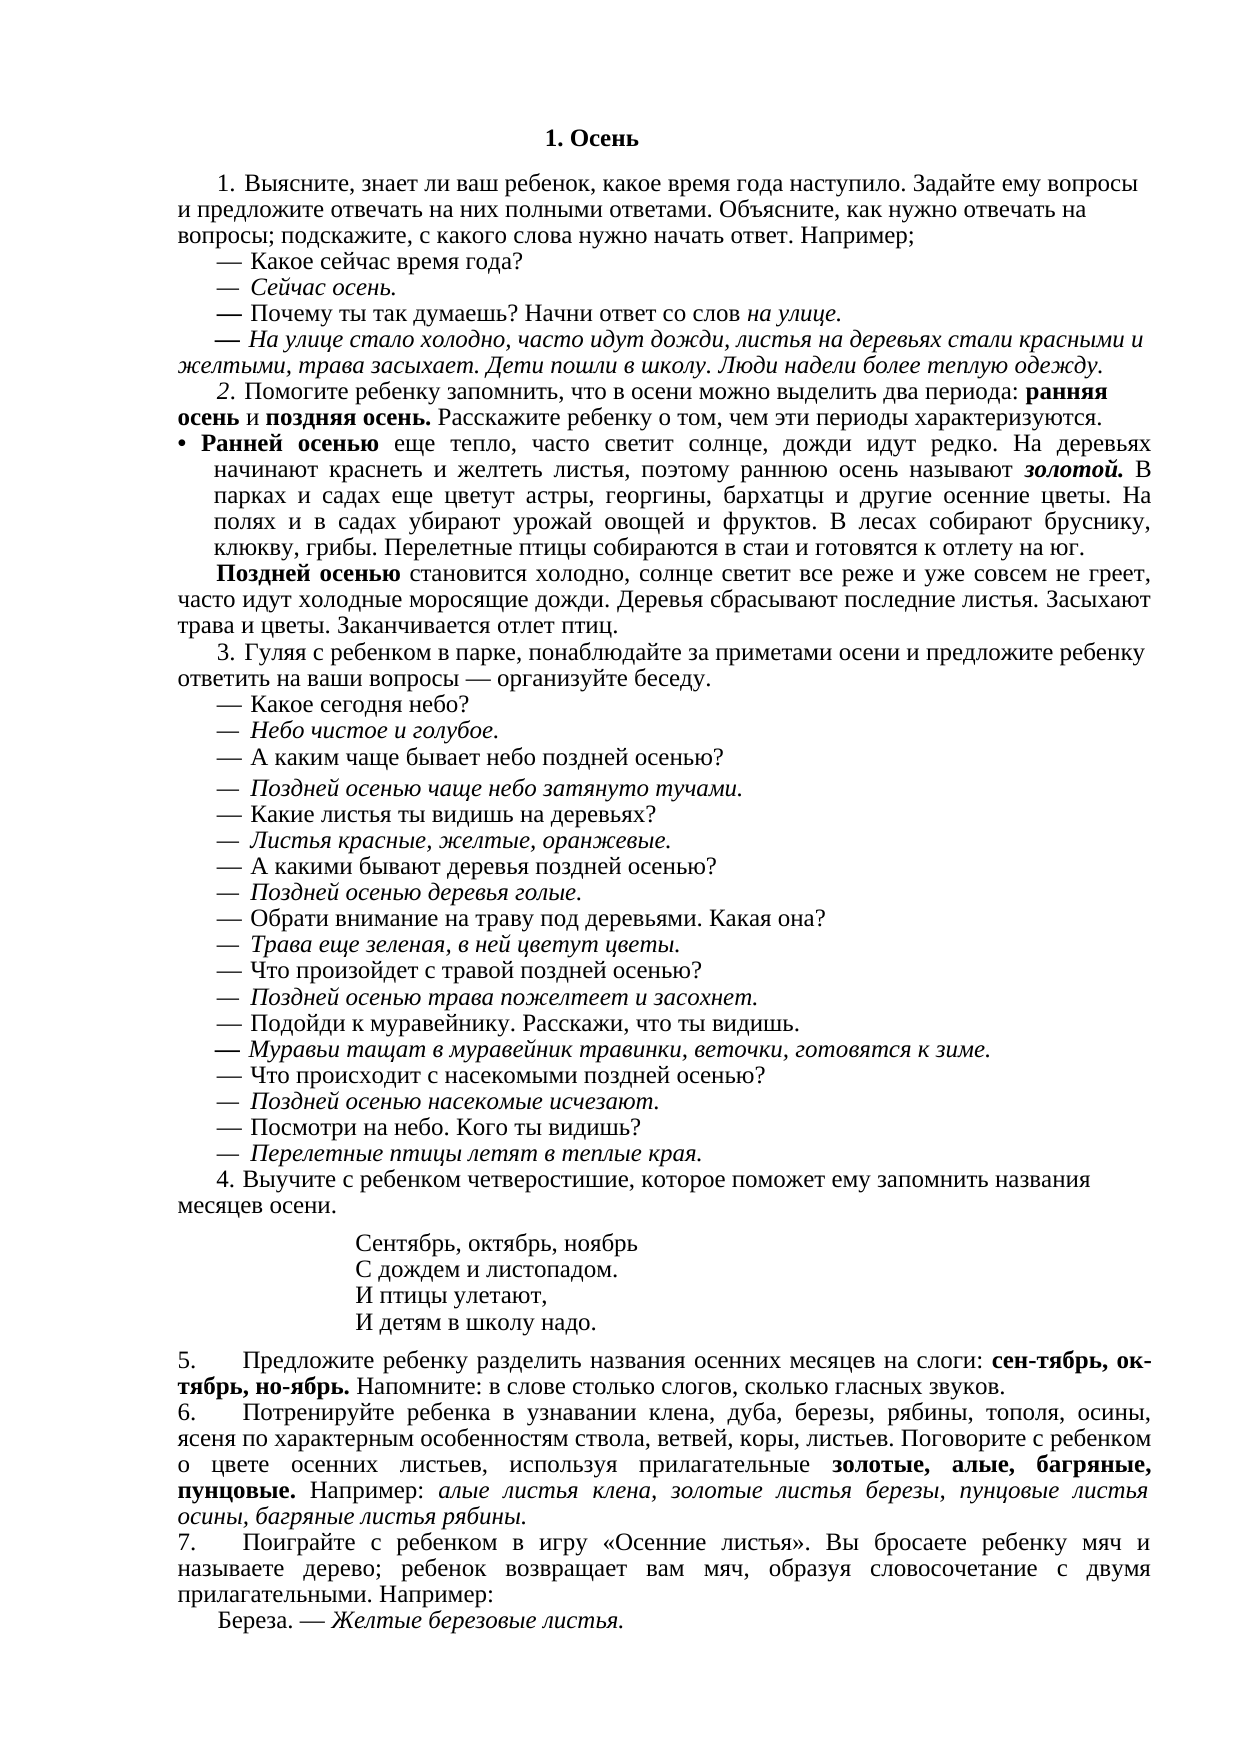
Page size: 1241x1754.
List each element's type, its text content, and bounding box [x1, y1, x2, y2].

list Какое сейчас время года? [217, 248, 1152, 274]
list Что произойдет с травой поздней осенью? [217, 958, 1152, 984]
list Какие листья ты видишь на деревьях? [217, 802, 1152, 828]
list А какими бывают деревья поздней осенью? [217, 854, 1152, 880]
list Почему ты так думаешь? Начни ответ со слов на улице. [217, 301, 1152, 327]
text — Муравьи тащат в муравейник травинки, веточки, готовятся к зиме. [177, 1036, 1152, 1062]
list Сейчас осень. [217, 274, 1152, 301]
list Поздней осенью трава пожелтеет и засохнет. [217, 984, 1152, 1010]
list Потренируйте ребенка в узнавании клена, дуба, березы, рябины, тополя, осины, ясеня по характерным особенностям ствола, ветвей, коры, листьев. Поговорите с ребенком о цвете осенних листьев, используя прилагательные золотые, алые, багряные, пунцовые. Например: алые листья клена, золотые листья березы, пунцовые листья осины, багряные листья рябины. [177, 1400, 1152, 1530]
text — На улице стало холодно, часто идут дожди, листья на деревьях стали красными и желтыми, трава засыхает. Дети пошли в школу. Люди надели более теплую одежду. [177, 327, 1152, 379]
list Какое сегодня небо? [217, 692, 1152, 718]
list Поздней осенью деревья голые. [217, 880, 1152, 906]
list Что происходит с насекомыми поздней осенью? [217, 1062, 1152, 1088]
list Поздней осенью насекомые исчезают. [217, 1088, 1152, 1114]
list Подойди к муравейнику. Расскажи, что ты видишь. [217, 1010, 1152, 1036]
list А каким чаще бывает небо поздней осенью? [217, 744, 1152, 770]
list Предложите ребенку разделить названия осенних месяцев на слоги: сен-тябрь, ок-тябрь, но-ябрь. Напомните: в слове столько слогов, сколько гласных звуков. [177, 1348, 1152, 1400]
text Береза. — Желтые березовые листья. [217, 1608, 1152, 1634]
text 2. Помогите ребенку запомнить, что в осени можно выделить два периода: ранняя осень и поздняя осень. Расскажите ребенку о том, чем эти периоды характеризуются. [177, 379, 1152, 431]
list Посмотри на небо. Кого ты видишь? [217, 1114, 1152, 1140]
text 1. Выясните, знает ли ваш ребенок, какое время года наступило. Задайте ему вопросы и предложите отвечать на них полными ответами. Объясните, как нужно отвечать на вопросы; подскажите, с какого слова нужно начать ответ. Например; [177, 170, 1152, 248]
list Поздней осенью чаще небо затянуто тучами. [217, 776, 1152, 802]
list Перелетные птицы летят в теплые края. [217, 1140, 1152, 1166]
list Трава еще зеленая, в ней цветут цветы. [217, 932, 1152, 958]
text 4. Выучите с ребенком четверостишие, которое поможет ему запомнить названия месяцев осени. [177, 1166, 1152, 1218]
list Поиграйте с ребенком в игру «Осенние листья». Вы бросаете ребенку мяч и называете дерево; ребенок возвращает вам мяч, образуя словосочетание с двумя прилагательными. Например: [177, 1530, 1152, 1608]
list Небо чистое и голубое. [217, 718, 1152, 744]
text Сентябрь, октябрь, ноябрь С дождем и листопадом. И птицы улетают, И детям в школу надо. [355, 1231, 960, 1335]
list Листья красные, желтые, оранжевые. [217, 828, 1152, 854]
text • Ранней осенью еще тепло, часто светит солнце, дожди идут редко. На деревьях начинают краснеть и желтеть листья, поэтому раннюю осень называют золотой. В парках и садах еще цветут астры, георгины, бархатцы и другие осенние цветы. На полях и в садах убирают урожай овощей и фруктов. В лесах собирают бруснику, клюкву, грибы. Перелетные птицы собираются в стаи и готовятся к отлету на юг. [177, 431, 1152, 561]
text 1. Осень [177, 123, 1152, 151]
text Поздней осенью становится холодно, солнце светит все реже и уже совсем не греет, часто идут холодные моросящие дожди. Деревья сбрасывают последние листья. Засыхают трава и цветы. Заканчивается отлет птиц. [177, 561, 1152, 639]
text 3. Гуляя с ребенком в парке, понаблюдайте за приметами осени и предложите ребенку ответить на ваши вопросы — организуйте беседу. [177, 639, 1152, 692]
list Обрати внимание на траву под деревьями. Какая она? [217, 906, 1152, 932]
